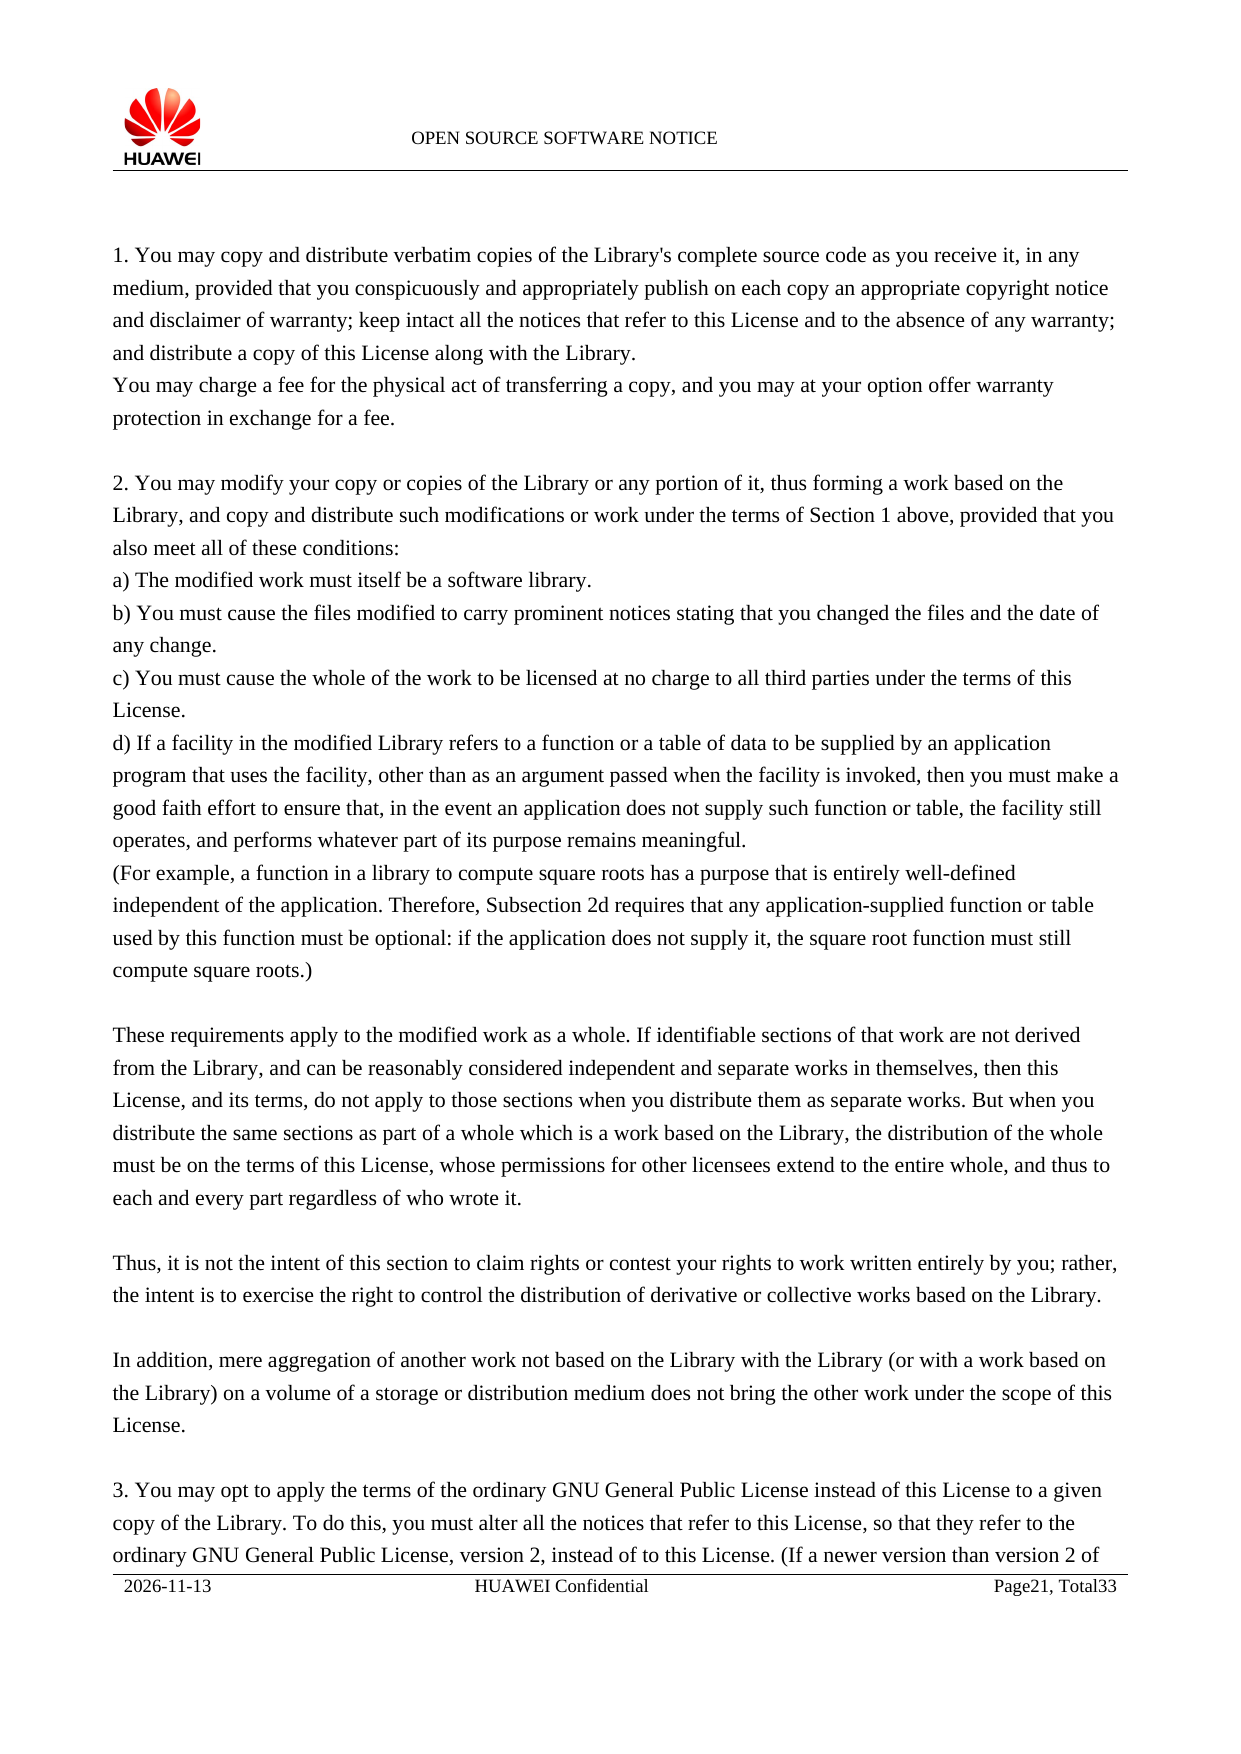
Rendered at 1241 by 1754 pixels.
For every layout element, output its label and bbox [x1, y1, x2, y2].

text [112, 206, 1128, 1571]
picture [124, 88, 201, 165]
